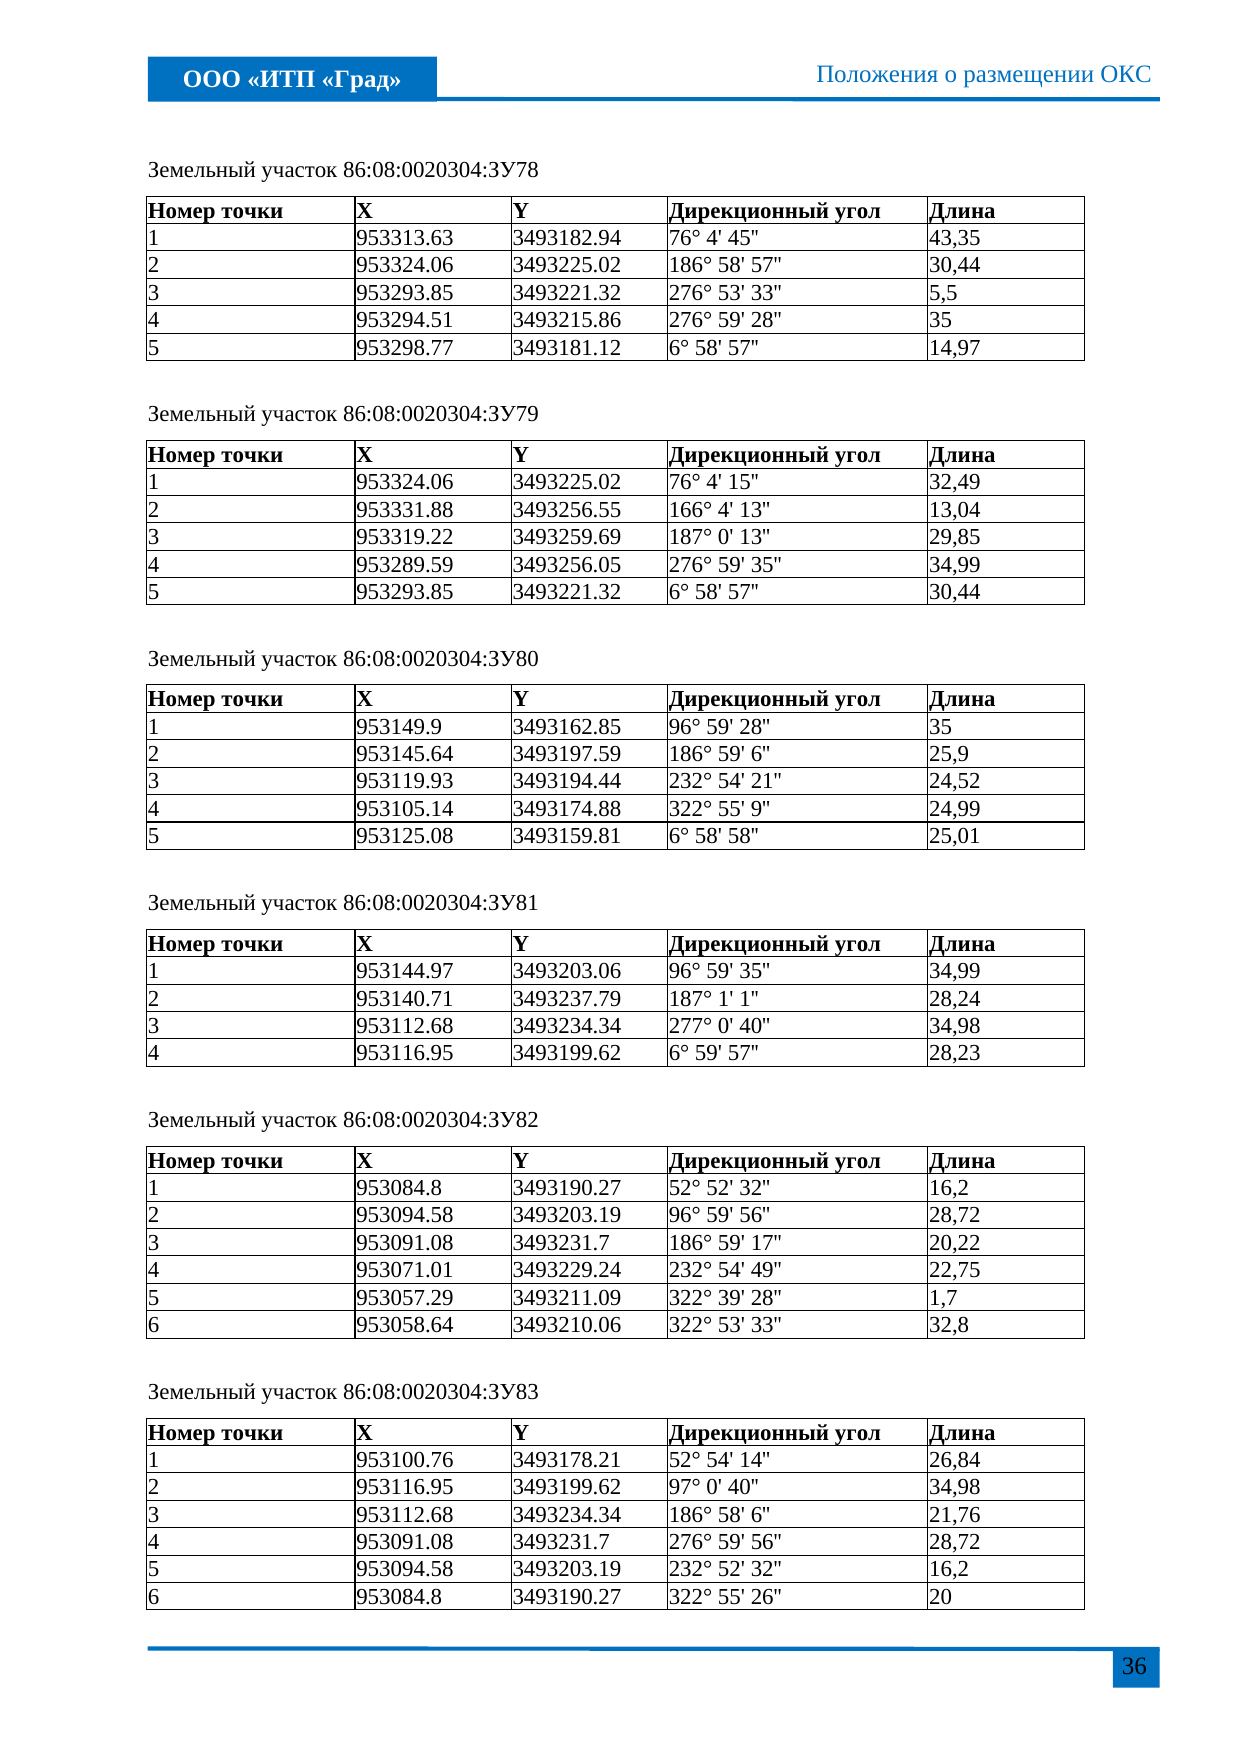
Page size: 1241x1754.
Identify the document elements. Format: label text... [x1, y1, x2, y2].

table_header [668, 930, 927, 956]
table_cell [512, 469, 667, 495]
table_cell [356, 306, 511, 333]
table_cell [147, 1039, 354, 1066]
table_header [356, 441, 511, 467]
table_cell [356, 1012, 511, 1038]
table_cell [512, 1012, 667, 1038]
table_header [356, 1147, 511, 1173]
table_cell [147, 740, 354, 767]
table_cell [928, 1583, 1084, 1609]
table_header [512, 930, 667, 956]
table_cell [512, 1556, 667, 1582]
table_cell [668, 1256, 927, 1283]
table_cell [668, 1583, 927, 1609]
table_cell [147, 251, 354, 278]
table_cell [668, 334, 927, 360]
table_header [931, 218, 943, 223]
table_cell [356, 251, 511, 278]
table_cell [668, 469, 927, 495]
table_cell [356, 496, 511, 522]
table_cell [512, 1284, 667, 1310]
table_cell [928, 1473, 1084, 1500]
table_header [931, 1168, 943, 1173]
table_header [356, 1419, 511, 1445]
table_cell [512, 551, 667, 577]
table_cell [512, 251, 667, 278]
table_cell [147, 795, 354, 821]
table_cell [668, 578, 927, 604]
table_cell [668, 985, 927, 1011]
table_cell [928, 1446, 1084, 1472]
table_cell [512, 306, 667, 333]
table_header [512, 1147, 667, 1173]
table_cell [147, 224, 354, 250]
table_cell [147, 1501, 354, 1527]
text Земельный участок 86:08:0020304:ЗУ78 [148, 156, 1152, 182]
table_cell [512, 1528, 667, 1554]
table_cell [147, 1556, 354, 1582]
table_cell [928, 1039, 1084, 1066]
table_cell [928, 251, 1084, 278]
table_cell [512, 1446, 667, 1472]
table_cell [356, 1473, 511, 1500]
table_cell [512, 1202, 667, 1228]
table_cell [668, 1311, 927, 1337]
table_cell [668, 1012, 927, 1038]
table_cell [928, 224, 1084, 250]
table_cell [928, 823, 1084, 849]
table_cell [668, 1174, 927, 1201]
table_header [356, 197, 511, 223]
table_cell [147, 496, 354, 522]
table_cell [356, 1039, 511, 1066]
text Земельный участок 86:08:0020304:ЗУ82 [148, 1106, 1152, 1133]
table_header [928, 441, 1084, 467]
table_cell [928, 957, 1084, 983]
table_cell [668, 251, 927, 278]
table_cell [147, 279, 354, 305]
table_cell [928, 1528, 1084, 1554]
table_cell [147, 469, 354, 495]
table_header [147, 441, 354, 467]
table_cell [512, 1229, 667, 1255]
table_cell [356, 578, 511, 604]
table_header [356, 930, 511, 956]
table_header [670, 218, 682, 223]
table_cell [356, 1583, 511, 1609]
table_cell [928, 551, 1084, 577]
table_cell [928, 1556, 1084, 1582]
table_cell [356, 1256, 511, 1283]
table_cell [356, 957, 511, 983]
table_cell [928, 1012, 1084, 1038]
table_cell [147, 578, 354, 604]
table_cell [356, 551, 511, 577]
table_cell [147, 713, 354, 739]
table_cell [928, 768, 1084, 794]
text Земельный участок 86:08:0020304:ЗУ81 [148, 889, 1152, 916]
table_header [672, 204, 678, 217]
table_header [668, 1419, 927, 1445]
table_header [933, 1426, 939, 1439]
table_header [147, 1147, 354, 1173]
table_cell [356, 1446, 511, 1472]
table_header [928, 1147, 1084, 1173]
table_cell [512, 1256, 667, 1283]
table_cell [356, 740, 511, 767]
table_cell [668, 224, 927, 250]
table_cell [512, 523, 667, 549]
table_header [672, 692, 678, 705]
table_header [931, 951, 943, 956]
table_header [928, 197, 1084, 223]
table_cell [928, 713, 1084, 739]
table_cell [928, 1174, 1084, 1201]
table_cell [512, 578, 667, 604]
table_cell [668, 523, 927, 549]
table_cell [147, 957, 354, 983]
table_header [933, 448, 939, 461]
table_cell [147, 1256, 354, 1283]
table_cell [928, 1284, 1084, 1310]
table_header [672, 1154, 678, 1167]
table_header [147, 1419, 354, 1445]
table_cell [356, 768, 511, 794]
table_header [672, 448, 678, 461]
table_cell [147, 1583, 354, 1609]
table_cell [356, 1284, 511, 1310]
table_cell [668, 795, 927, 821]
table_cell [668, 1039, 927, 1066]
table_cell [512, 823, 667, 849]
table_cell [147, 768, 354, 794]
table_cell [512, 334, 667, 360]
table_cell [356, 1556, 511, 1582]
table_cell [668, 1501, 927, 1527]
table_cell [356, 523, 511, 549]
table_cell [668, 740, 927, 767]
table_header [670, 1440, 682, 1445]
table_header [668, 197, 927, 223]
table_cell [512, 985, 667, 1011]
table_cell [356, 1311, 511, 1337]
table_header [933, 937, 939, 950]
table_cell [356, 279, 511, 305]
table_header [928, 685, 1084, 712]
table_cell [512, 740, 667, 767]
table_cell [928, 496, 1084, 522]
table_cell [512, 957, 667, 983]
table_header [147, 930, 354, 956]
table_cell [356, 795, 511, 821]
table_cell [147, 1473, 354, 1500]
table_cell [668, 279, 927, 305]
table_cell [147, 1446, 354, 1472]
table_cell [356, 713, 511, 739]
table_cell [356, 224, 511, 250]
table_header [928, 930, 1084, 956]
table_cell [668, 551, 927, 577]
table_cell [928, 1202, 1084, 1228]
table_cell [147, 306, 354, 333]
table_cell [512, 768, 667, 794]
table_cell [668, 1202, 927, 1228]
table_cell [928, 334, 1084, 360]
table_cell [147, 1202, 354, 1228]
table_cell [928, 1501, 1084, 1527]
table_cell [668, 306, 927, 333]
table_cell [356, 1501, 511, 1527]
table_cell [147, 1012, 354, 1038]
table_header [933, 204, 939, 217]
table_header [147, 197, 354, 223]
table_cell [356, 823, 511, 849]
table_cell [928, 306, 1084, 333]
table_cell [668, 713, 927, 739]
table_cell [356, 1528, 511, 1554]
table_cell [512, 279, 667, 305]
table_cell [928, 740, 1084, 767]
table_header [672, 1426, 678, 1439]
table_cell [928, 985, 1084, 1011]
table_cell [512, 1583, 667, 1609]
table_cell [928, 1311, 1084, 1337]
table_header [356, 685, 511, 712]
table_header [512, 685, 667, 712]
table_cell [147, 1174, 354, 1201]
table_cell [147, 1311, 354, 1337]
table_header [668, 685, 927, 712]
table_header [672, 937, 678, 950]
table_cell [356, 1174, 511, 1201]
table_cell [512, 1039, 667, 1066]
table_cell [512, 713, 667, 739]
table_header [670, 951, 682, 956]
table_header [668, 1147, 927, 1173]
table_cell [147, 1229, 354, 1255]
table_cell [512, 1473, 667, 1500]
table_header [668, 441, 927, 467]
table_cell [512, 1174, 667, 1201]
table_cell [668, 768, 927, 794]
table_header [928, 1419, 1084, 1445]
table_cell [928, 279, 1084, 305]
text Земельный участок 86:08:0020304:ЗУ83 [148, 1378, 1152, 1404]
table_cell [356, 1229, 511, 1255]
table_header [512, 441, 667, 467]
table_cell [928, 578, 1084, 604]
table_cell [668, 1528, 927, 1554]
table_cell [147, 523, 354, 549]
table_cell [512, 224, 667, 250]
text Земельный участок 86:08:0020304:ЗУ79 [148, 401, 1152, 427]
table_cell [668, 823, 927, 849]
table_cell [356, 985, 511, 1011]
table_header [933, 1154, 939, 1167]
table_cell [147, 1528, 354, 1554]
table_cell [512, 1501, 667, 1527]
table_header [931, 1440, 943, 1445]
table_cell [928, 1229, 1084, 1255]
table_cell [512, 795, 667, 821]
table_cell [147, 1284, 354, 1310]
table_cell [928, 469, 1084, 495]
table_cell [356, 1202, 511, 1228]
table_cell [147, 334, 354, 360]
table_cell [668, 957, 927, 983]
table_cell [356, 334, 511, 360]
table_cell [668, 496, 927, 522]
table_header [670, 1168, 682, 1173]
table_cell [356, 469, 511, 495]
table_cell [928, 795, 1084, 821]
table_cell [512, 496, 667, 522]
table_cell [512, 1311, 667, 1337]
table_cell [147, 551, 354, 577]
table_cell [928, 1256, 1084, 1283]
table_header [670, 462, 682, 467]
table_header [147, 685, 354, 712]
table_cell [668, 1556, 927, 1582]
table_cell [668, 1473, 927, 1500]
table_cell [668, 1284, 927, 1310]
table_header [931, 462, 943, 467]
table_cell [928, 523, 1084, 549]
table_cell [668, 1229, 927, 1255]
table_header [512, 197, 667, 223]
text Земельный участок 86:08:0020304:ЗУ80 [148, 645, 1152, 671]
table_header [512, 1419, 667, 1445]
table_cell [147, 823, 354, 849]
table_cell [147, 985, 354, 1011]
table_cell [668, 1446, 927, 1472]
